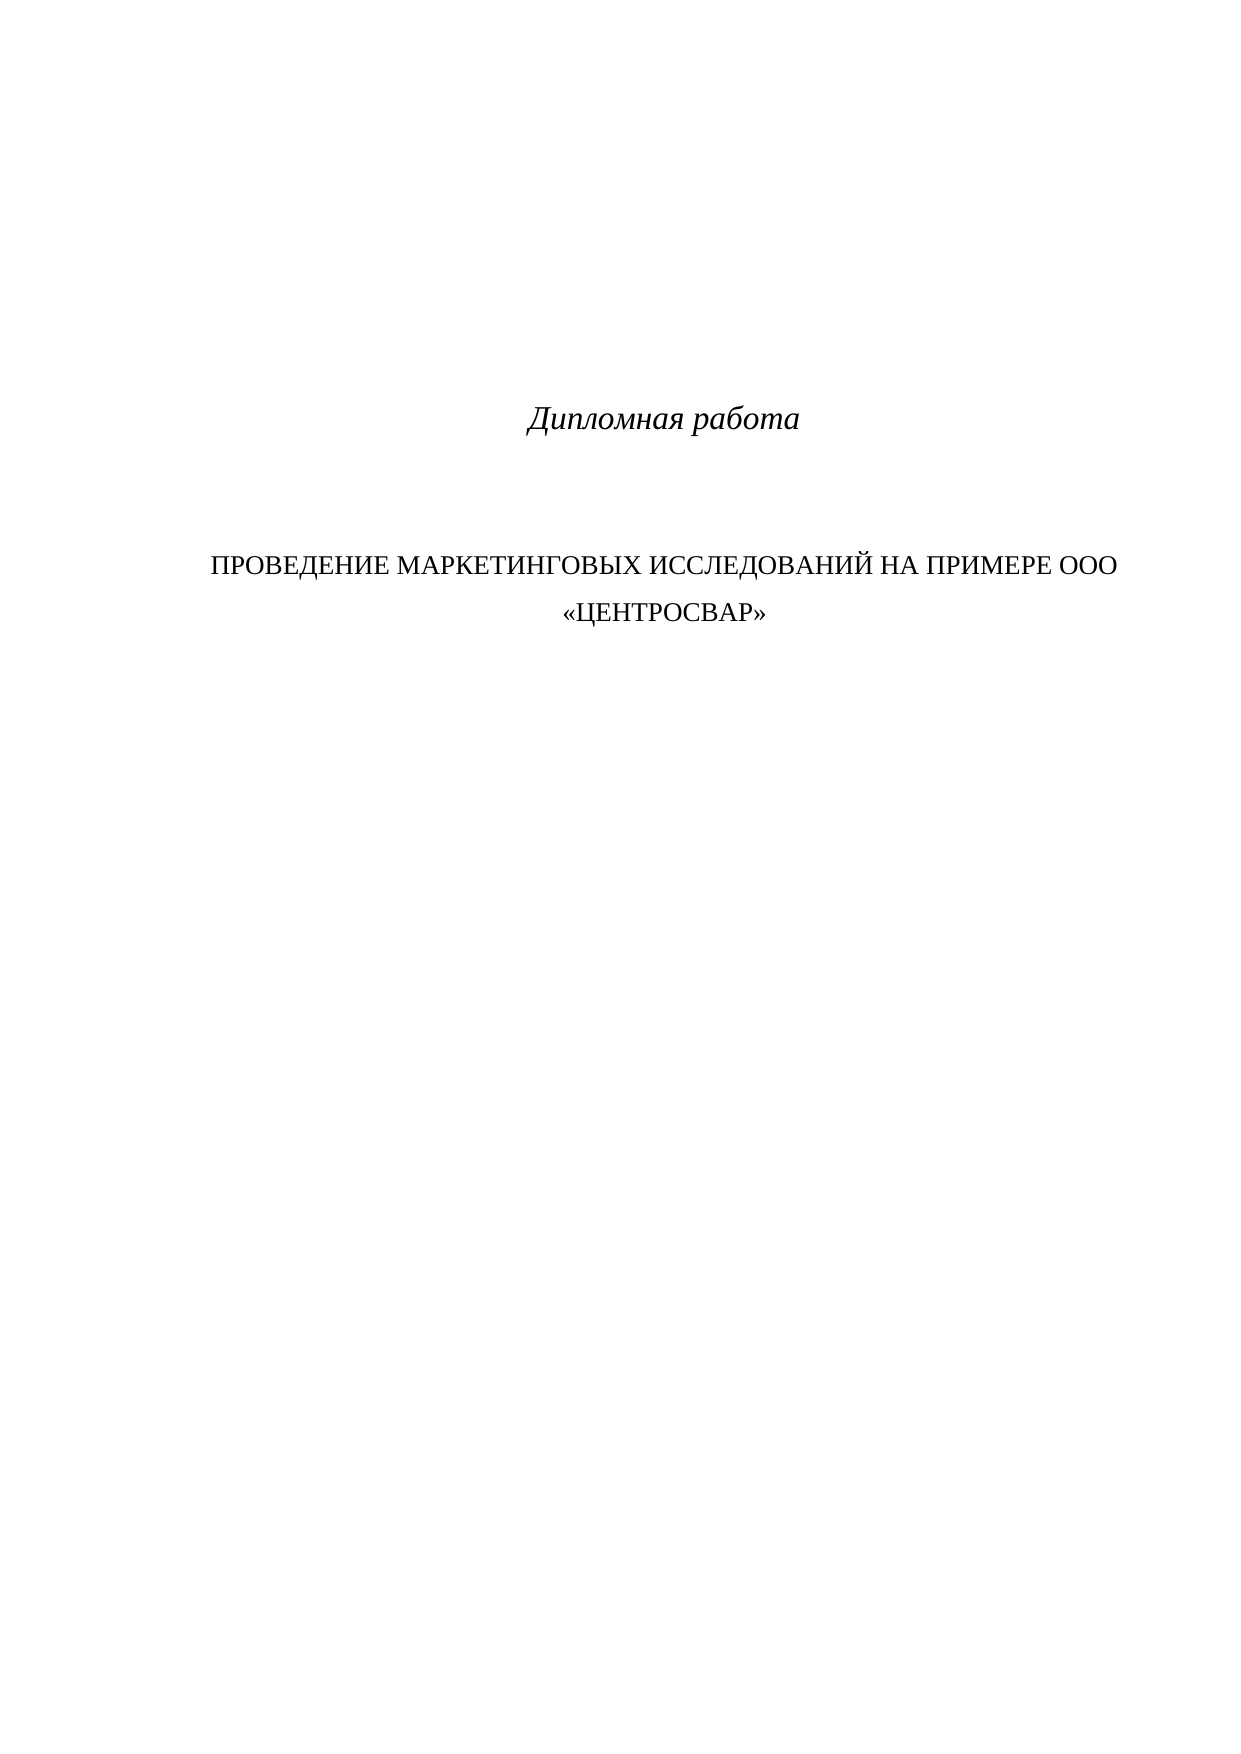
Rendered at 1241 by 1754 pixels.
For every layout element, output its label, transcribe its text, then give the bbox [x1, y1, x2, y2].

title ПРОВЕДЕНИЕ МАРКЕТИНГОВЫХ ИССЛЕДОВАНИЙ НА ПРИМЕРЕ ООО «ЦЕНТРОСВАР» [177, 549, 1152, 627]
title Дипломная работа [177, 398, 1152, 436]
